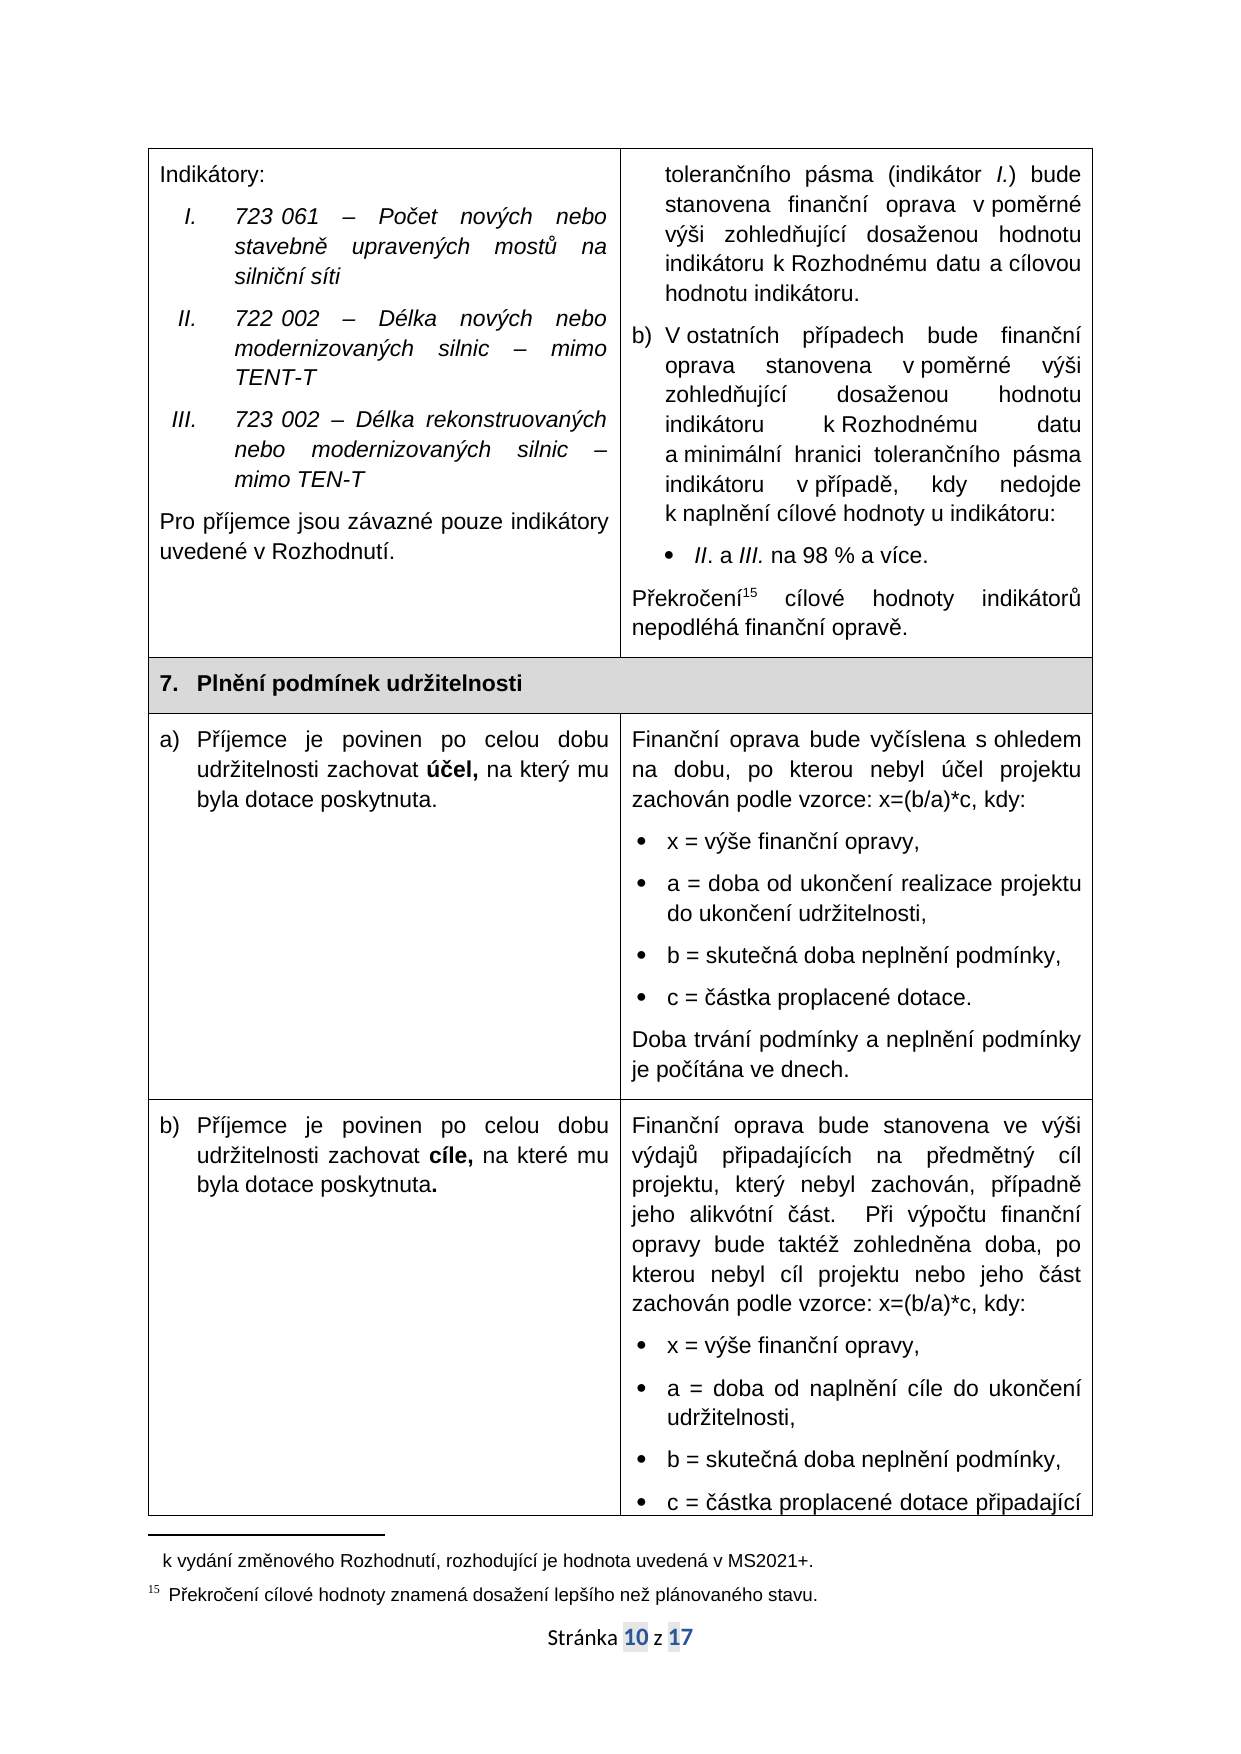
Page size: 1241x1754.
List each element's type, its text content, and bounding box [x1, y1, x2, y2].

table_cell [621, 149, 1092, 657]
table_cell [621, 1100, 1092, 1515]
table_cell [149, 1100, 620, 1515]
table_cell Příjemce je povinen po celou dobu udržitelnosti zachovat účel, na který mu byla dotace poskytnuta. [149, 714, 620, 1098]
table_cell Finanční oprava bude vyčíslena s ohledem na dobu, po kterou nebyl účel projektu zachován podle vzorce: x=(b/a)*c, kdy: x = výše finanční opravy, a = doba od ukončení realizace projektu do ukončení udržitelnosti, b = skutečná doba neplnění podmínky, c = částka proplacené dotace. Doba trvání podmínky a neplnění podmínky je počítána ve dnech. [621, 714, 1092, 1098]
table_cell Plnění podmínek udržitelnosti [149, 658, 1092, 713]
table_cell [149, 149, 620, 657]
